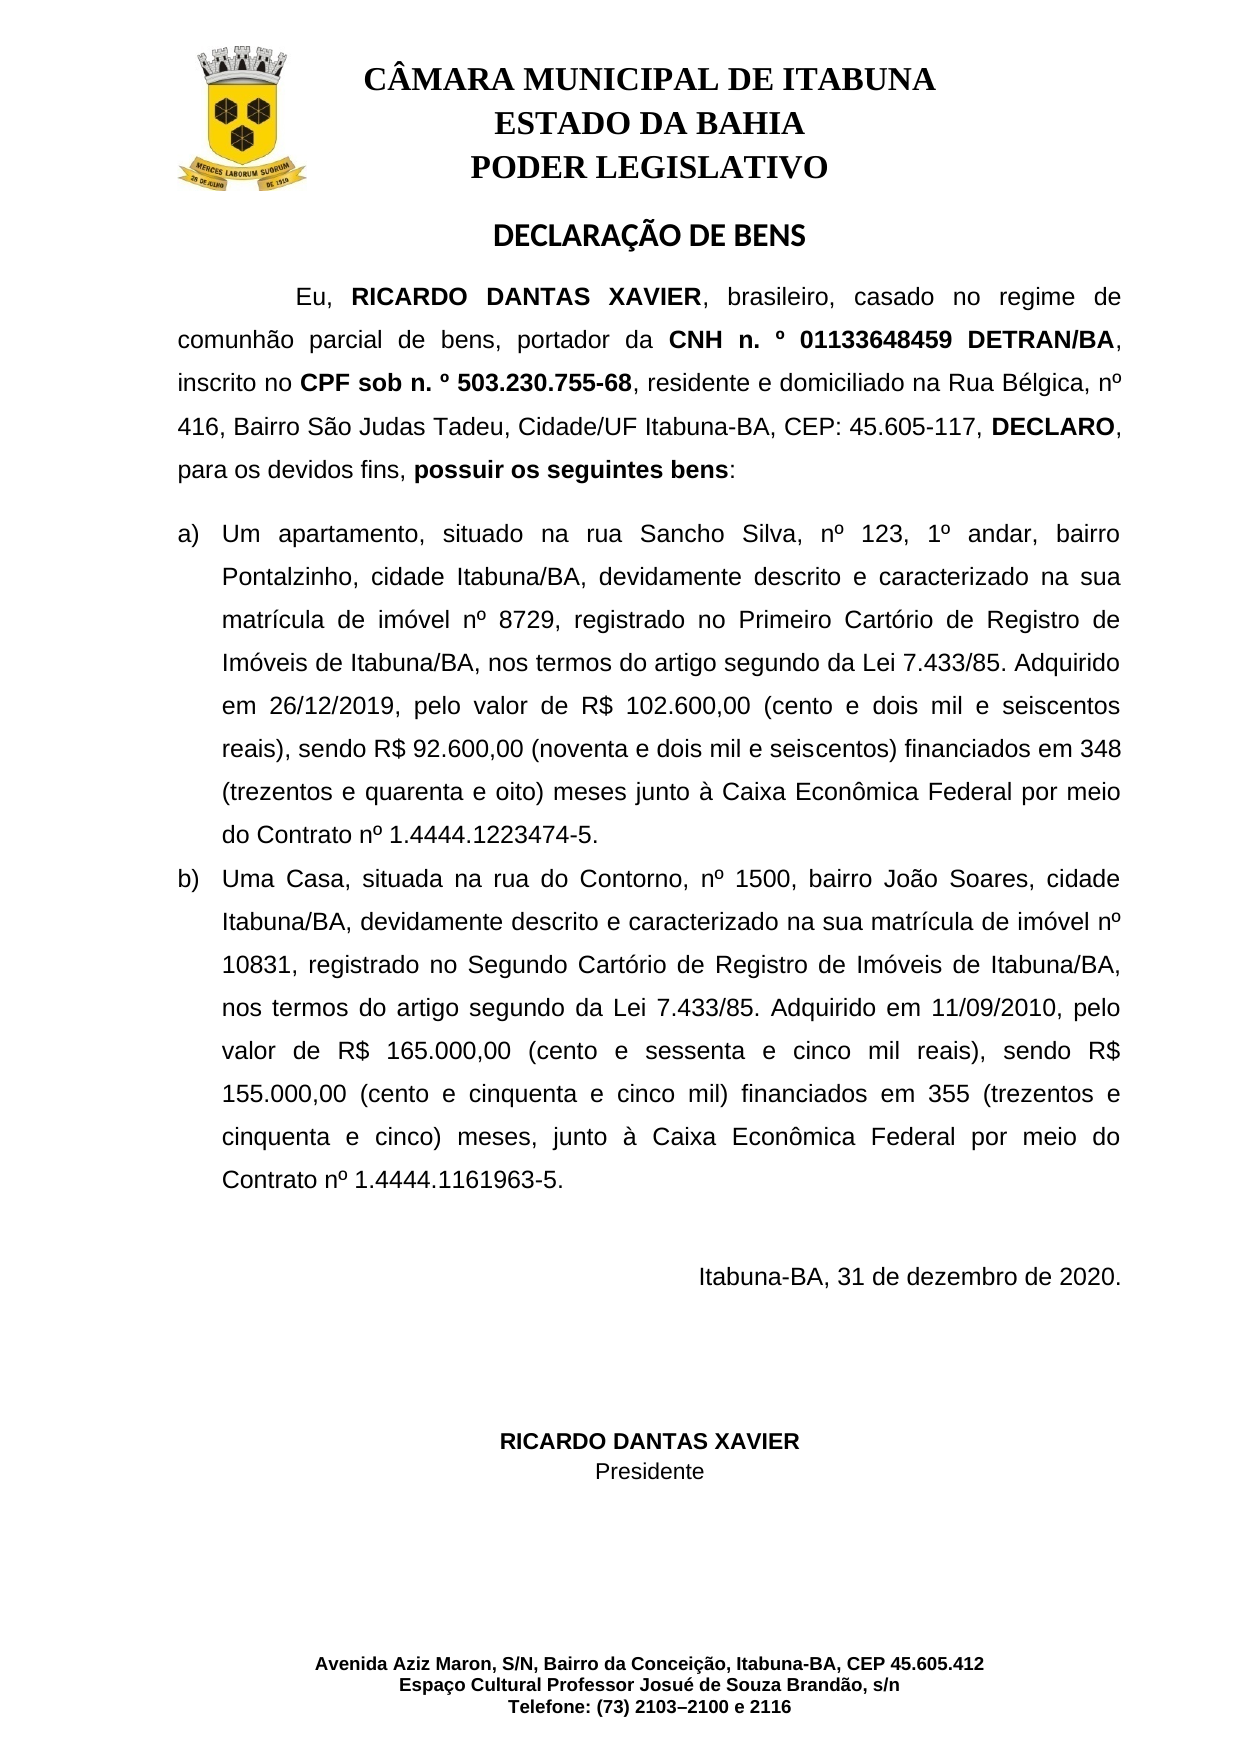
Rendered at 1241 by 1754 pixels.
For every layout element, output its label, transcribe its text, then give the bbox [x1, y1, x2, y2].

text RICARDO DANTAS XAVIER [177, 1428, 1122, 1454]
picture [177, 46, 307, 191]
text Itabuna-BA, 31 de dezembro de 2020. [215, 1262, 1122, 1291]
text Eu, RICARDO DANTAS XAVIER, brasileiro, casado no regime de comunhão parcial de bens, portador da CNH n. º 01133648459 DETRAN/BA, inscrito no CPF sob n. º 503.230.755-68, residente e domiciliado na Rua Bélgica, nº 416, Bairro São Judas Tadeu, Cidade/UF Itabuna-BA, CEP: 45.605-117, DECLARO, para os devidos fins, possuir os seguintes bens: [177, 282, 1122, 483]
list Uma Casa, situada na rua do Contorno, nº 1500, bairro João Soares, cidade Itabuna/BA, devidamente descrito e caracterizado na sua matrícula de imóvel nº 10831, registrado no Segundo Cartório de Registro de Imóveis de Itabuna/BA, nos termos do artigo segundo da Lei 7.433/85. Adquirido em 11/09/2010, pelo valor de R$ 165.000,00 (cento e sessenta e cinco mil reais), sendo R$ 155.000,00 (cento e cinquenta e cinco mil) financiados em 355 (trezentos e cinquenta e cinco) meses, junto à Caixa Econômica Federal por meio do Contrato nº 1.4444.1161963-5. [177, 863, 1122, 1194]
text DECLARAÇÃO DE BENS [177, 214, 1122, 255]
list Um apartamento, situado na rua Sancho Silva, nº 123, 1º andar, bairro Pontalzinho, cidade Itabuna/BA, devidamente descrito e caracterizado na sua matrícula de imóvel nº 8729, registrado no Primeiro Cartório de Registro de Imóveis de Itabuna/BA, nos termos do artigo segundo da Lei 7.433/85. Adquirido em 26/12/2019, pelo valor de R$ 102.600,00 (cento e dois mil e seiscentos reais), sendo R$ 92.600,00 (noventa e dois mil e seiscentos) financiados em 348 (trezentos e quarenta e oito) meses junto à Caixa Econômica Federal por meio do Contrato nº 1.4444.1223474-5. [177, 518, 1122, 849]
text Presidente [177, 1458, 1122, 1484]
